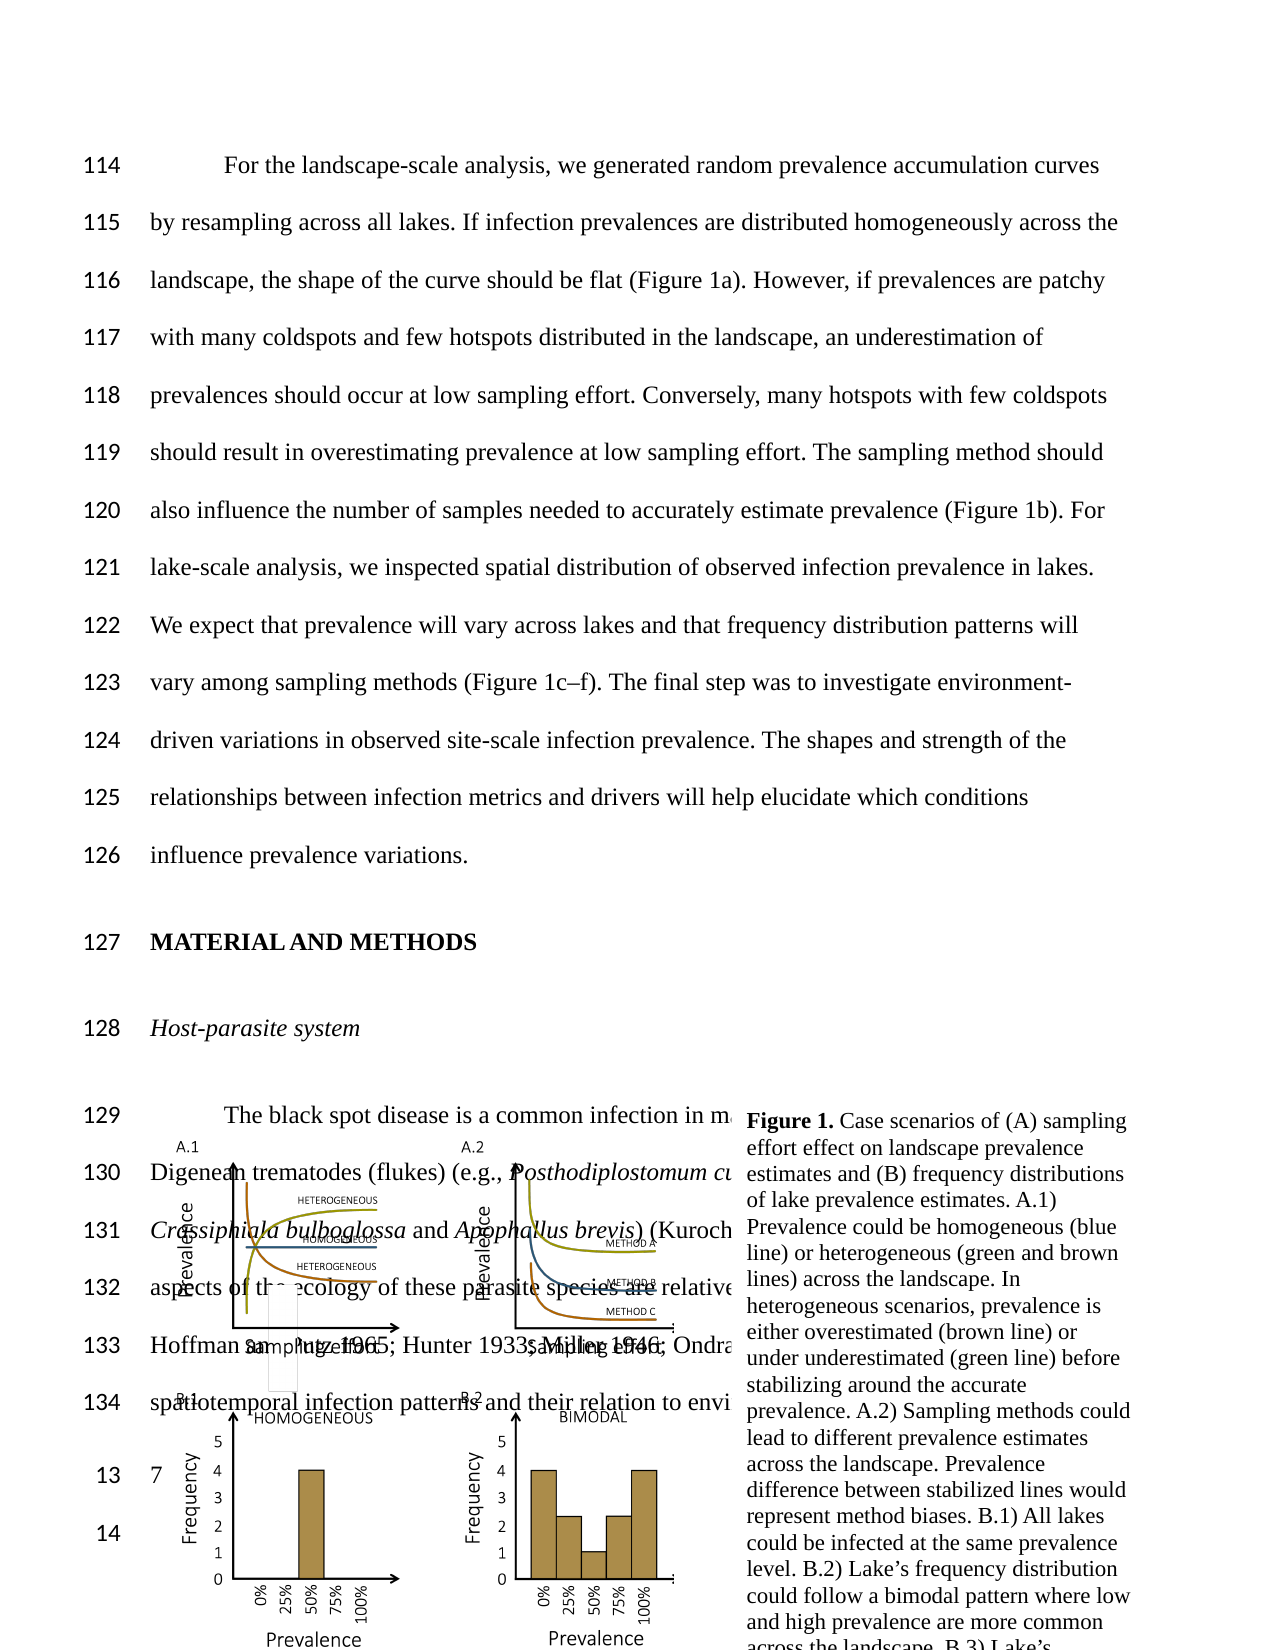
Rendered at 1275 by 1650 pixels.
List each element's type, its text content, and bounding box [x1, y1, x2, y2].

picture [164, 1130, 674, 1650]
subtitle MATERIAL AND METHODS [150, 927, 1125, 955]
text For the landscape-scale analysis, we generated random prevalence accumulation curves by resampling across all lakes. If infection prevalences are distributed homogeneously across the landscape, the shape of the curve should be flat (Figure 1a). However, if prevalences are patchy with many coldspots and few hotspots distributed in the landscape, an underestimation of prevalences should occur at low sampling effort. Conversely, many hotspots with few coldspots should result in overestimating prevalence at low sampling effort. The sampling method should also influence the number of samples needed to accurately estimate prevalence (Figure 1b). For lake-scale analysis, we inspected spatial distribution of observed infection prevalence in lakes. We expect that prevalence will vary across lakes and that frequency distribution patterns will vary among sampling methods (Figure 1c–f). The final step was to investigate environment-driven variations in observed site-scale infection prevalence. The shapes and strength of the relationships between infection metrics and drivers will help elucidate which conditions influence prevalence variations. [150, 150, 1125, 869]
subtitle Host-parasite system [150, 1013, 1125, 1042]
